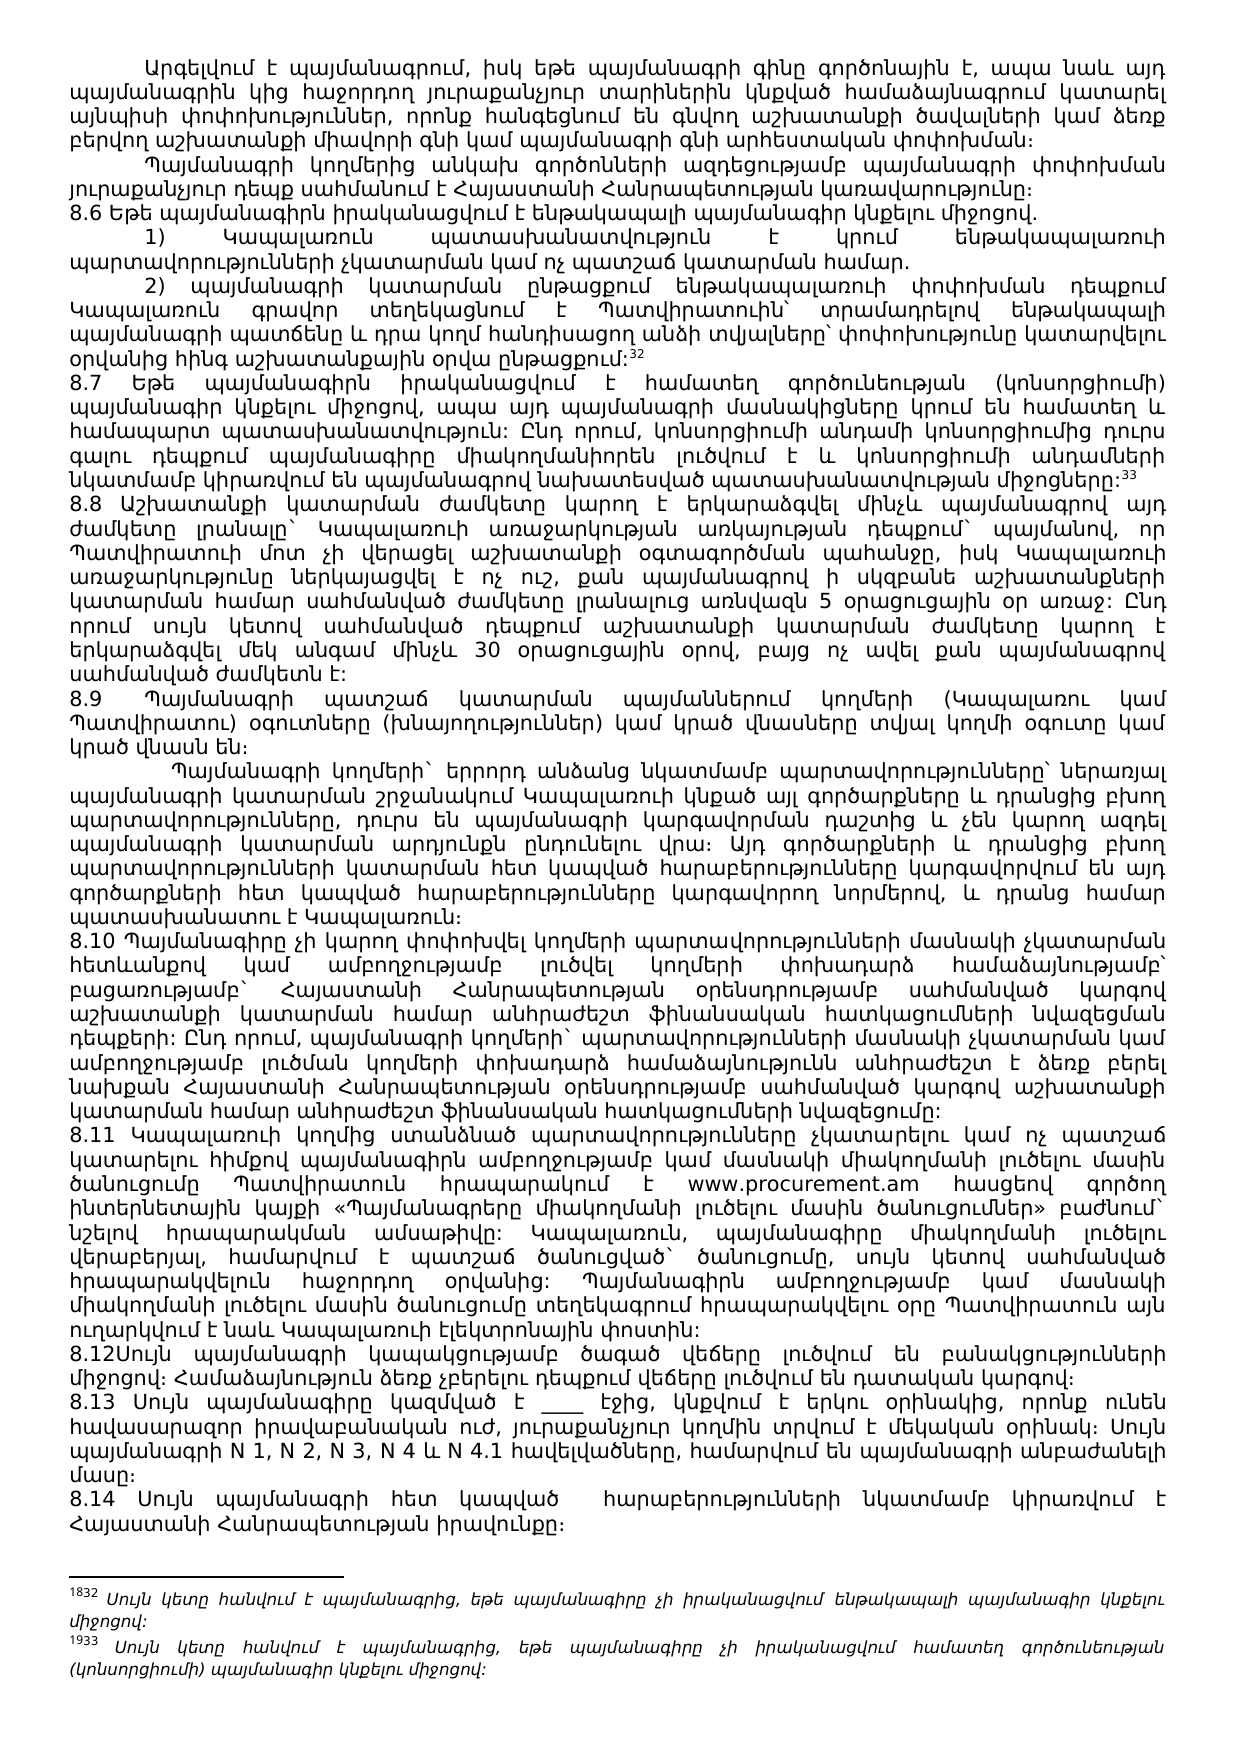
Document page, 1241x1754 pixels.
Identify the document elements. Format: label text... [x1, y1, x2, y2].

text Պայմանագրի կողմերի` երրորդ անձանց նկատմամբ պարտավորությունները՝ ներառյալ պայմանագրի կատարման շրջանակում Կապալառուի կնքած այլ գործարքները և դրանցից բխող պարտավորությունները, դուրս են պայմանագրի կարգավորման դաշտից և չեն կարող ազդել պայմանագրի կատարման արդյունքն ընդունելու վրա։ Այդ գործարքների և դրանցից բխող պարտավորությունների կատարման հետ կապված հարաբերությունները կարգավորվում են այդ գործարքների հետ կապված հարաբերությունները կարգավորող նորմերով, և դրանց համար պատասխանատու է Կապալառուն։ [69, 759, 1167, 929]
text 2) պայմանագրի կատարման ընթացքում ենթակապալառուի փոփոխման դեպքում Կապալառուն գրավոր տեղեկացնում է Պատվիրատուին՝ տրամադրելով ենթակապալի պայմանագրի պատճենը և դրա կողմ հանդիսացող անձի տվյալները՝ փոփոխությունը կատարվելու օրվանից հինգ աշխատանքային օրվա ընթացքում:32 [69, 274, 1167, 371]
text 8.9 Պայմանագրի պատշաճ կատարման պայմաններում կողմերի (Կապալառու կամ Պատվիրատու) օգուտները (խնայողություններ) կամ կրած վնասները տվյալ կողմի օգուտը կամ կրած վնասն են։ [69, 687, 1167, 759]
text 8.6 Եթե պայմանագիրն իրականացվում է ենթակապալի պայմանագիր կնքելու միջոցով. [69, 201, 1167, 225]
text 8.10 Պայմանագիրը չի կարող փոփոխվել կողմերի պարտավորությունների մասնակի չկատարման հետևանքով կամ ամբողջությամբ լուծվել կողմերի փոխադարձ համաձայնությամբ՝ բացառությամբ` Հայաստանի Հանրապետության օրենսդրությամբ սահմանված կարգով աշխատանքի կատարման համար անհրաժեշտ ֆինանսական հատկացումների նվազեցման դեպքերի: Ընդ որում, պայմանագրի կողմերի` պարտավորությունների մասնակի չկատարման կամ ամբողջությամբ լուծման կողմերի փոխադարձ համաձայնությունն անհրաժեշտ է ձեռք բերել նախքան Հայաստանի Հանրապետության օրենսդրությամբ սահմանված կարգով աշխատանքի կատարման համար անհրաժեշտ ֆինանսական հատկացումների նվազեցումը: [69, 929, 1167, 1123]
text 8.14 Սույն պայմանագրի հետ կապված հարաբերությունների նկատմամբ կիրառվում է Հայաստանի Հանրապետության իրավունքը։ [69, 1487, 1167, 1536]
text 8.7 Եթե պայմանագիրն իրականացվում է համատեղ գործունեության (կոնսորցիումի) պայմանագիր կնքելու միջոցով, ապա այդ պայմանագրի մասնակիցները կրում են համատեղ և համապարտ պատասխանատվություն: Ընդ որում, կոնսորցիումի անդամի կոնսորցիումից դուրս գալու դեպքում պայմանագիրը միակողմանիորեն լուծվում է և կոնսորցիումի անդամների նկատմամբ կիրառվում են պայմանագրով նախատեսված պատասխանատվության միջոցները:33 [69, 371, 1167, 492]
text Պայմանագրի կողմերից անկախ գործոնների ազդեցությամբ պայմանագրի փոփոխման յուրաքանչյուր դեպք սահմանում է Հայաստանի Հանրապետության կառավարությունը։ [69, 153, 1167, 201]
text 8.8 Աշխատանքի կատարման ժամկետը կարող է երկարաձգվել մինչև պայմանագրով այդ ժամկետը լրանալը` Կապալառուի առաջարկության առկայության դեպքում` պայմանով, որ Պատվիրատուի մոտ չի վերացել աշխատանքի օգտագործման պահանջը, իսկ Կապալառուի առաջարկությունը ներկայացվել է ոչ ուշ, քան պայմանագրով ի սկզբանե աշխատանքների կատարման համար սահմանված ժամկետը լրանալուց առնվազն 5 օրացուցային օր առաջ: Ընդ որում սույն կետով սահմանված դեպքում աշխատանքի կատարման ժամկետը կարող է երկարաձգվել մեկ անգամ մինչև 30 օրացուցային օրով, բայց ոչ ավել քան պայմանագրով սահմանված ժամկետն է: [69, 492, 1167, 687]
text 1) Կապալառուն պատասխանատվություն է կրում ենթակապալառուի պարտավորությունների չկատարման կամ ոչ պատշաճ կատարման համար. [69, 225, 1167, 274]
text Արգելվում է պայմանագրում, իսկ եթե պայմանագրի գինը գործոնային է, ապա նաև այդ պայմանագրին կից հաջորդող յուրաքանչյուր տարիներին կնքված համաձայնագրում կատարել այնպիսի փոփոխություններ, որոնք հանգեցնում են գնվող աշխատանքի ծավալների կամ ձեռք բերվող աշխատանքի միավորի գնի կամ պայմանագրի գնի արհեստական փոփոխման։ [69, 56, 1167, 153]
text 8.11 Կապալառուի կողմից ստանձնած պարտավորությունները չկատարելու կամ ոչ պատշաճ կատարելու հիմքով պայմանագիրն ամբողջությամբ կամ մասնակի միակողմանի լուծելու մասին ծանուցումը Պատվիրատուն հրապարակում է www.procurement.am հասցեով գործող ինտերնետային կայքի «Պայմանագրերը միակողմանի լուծելու մասին ծանուցումներ» բաժնում` նշելով հրապարակման ամսաթիվը: Կապալառուն, պայմանագիրը միակողմանի լուծելու վերաբերյալ, համարվում է պատշաճ ծանուցված` ծանուցումը, սույն կետով սահմանված հրապարակվելուն հաջորդող օրվանից: Պայմանագիրն ամբողջությամբ կամ մասնակի միակողմանի լուծելու մասին ծանուցումը տեղեկագրում հրապարակվելու օրը Պատվիրատուն այն ուղարկվում է նաև Կապալառուի էլեկտրոնային փոստին: [69, 1123, 1167, 1342]
text 8.12Սույն պայմանագրի կապակցությամբ ծագած վեճերը լուծվում են բանակցությունների միջոցով։ Համաձայնություն ձեռք չբերելու դեպքում վեճերը լուծվում են դատական կարգով։ [69, 1342, 1167, 1390]
text 8.13 Սույն պայմանագիրը կազմված է ____ էջից, կնքվում է երկու օրինակից, որոնք ունեն հավասարազոր իրավաբանական ուժ, յուրաքանչյուր կողմին տրվում է մեկական օրինակ։ Սույն պայմանագրի N 1, N 2, N 3, N 4 և N 4.1 հավելվածները, համարվում են պայմանագրի անբաժանելի մասը։ [69, 1390, 1167, 1487]
